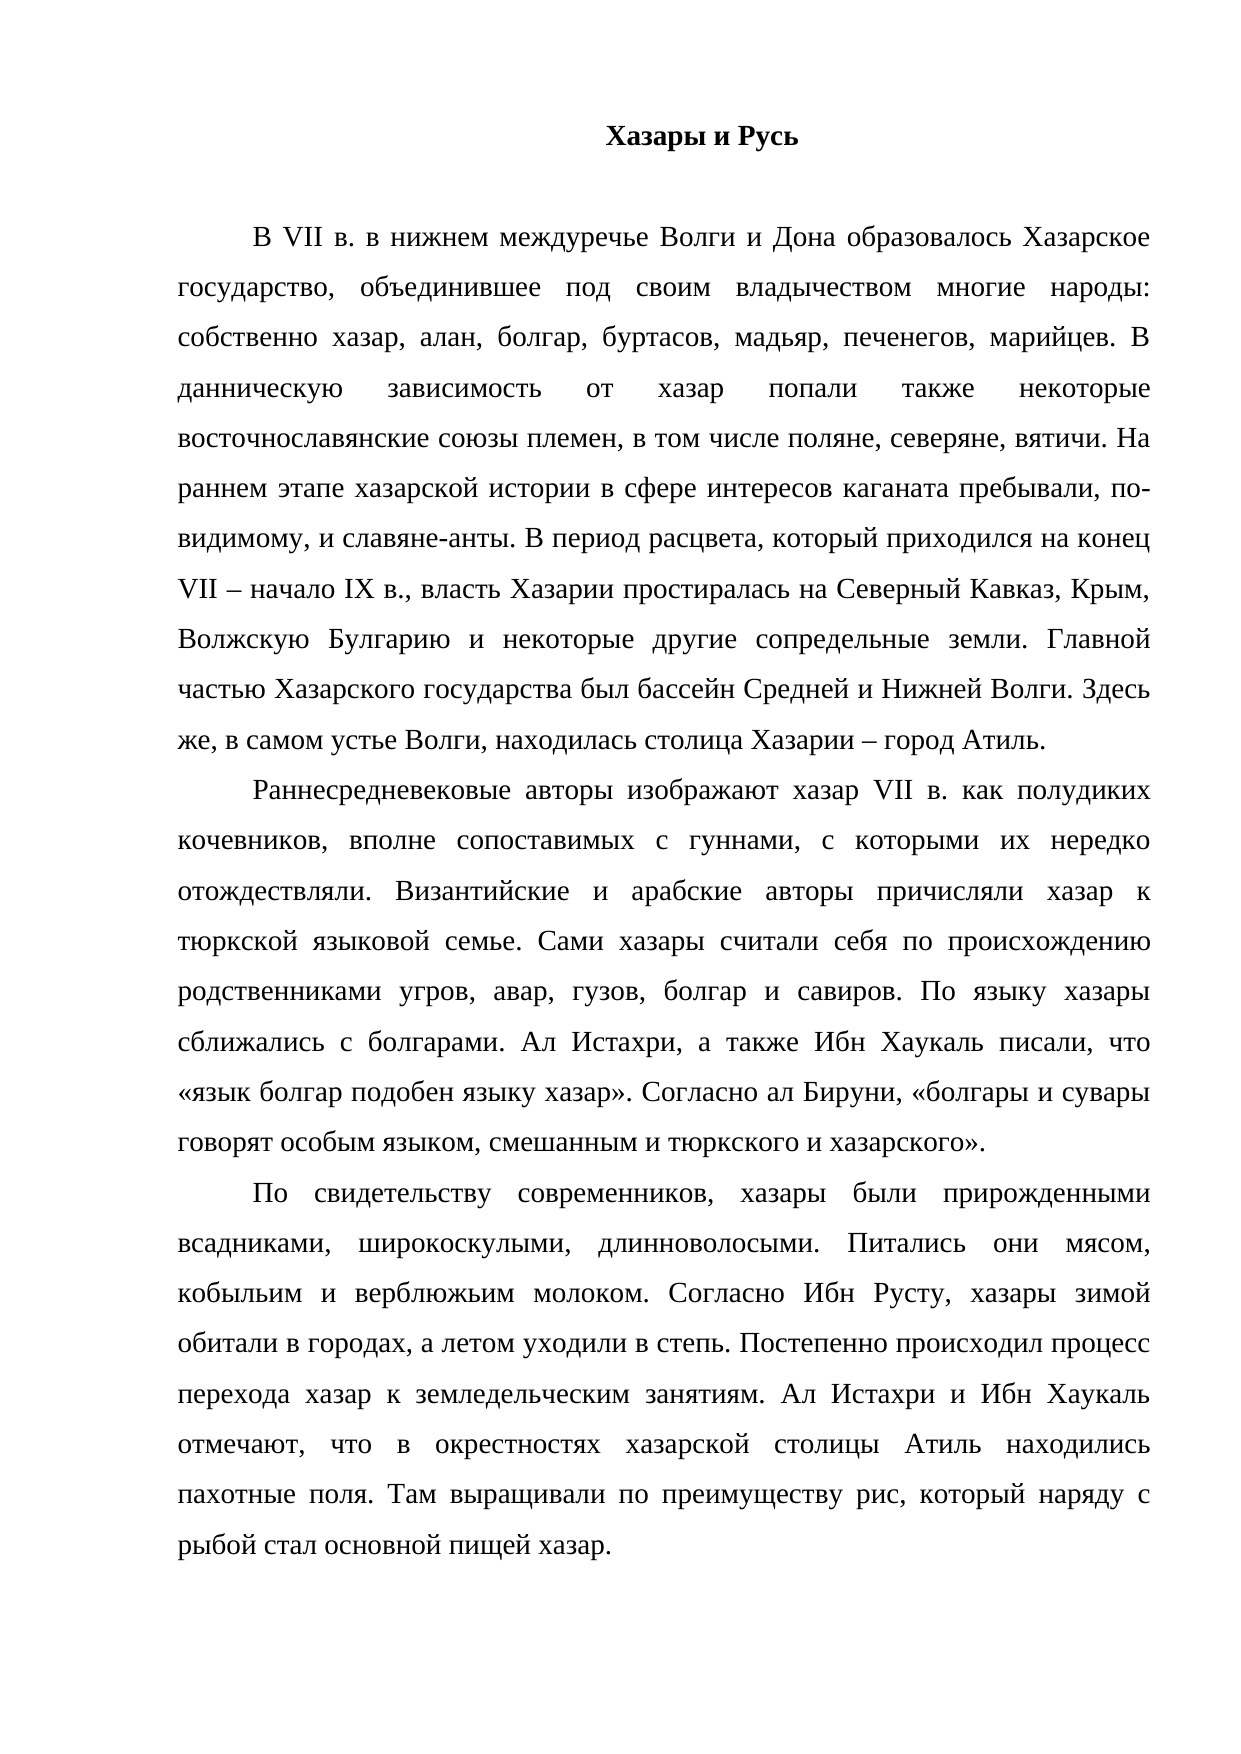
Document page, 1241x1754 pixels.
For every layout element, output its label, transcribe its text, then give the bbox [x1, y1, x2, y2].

text Хазары и Русь [177, 118, 1152, 152]
text Раннесредневековые авторы изображают хазар VII в. как полудиких кочевников, вполне сопоставимых с гуннами, с которыми их нередко отождествляли. Византийские и арабские авторы причисляли хазар к тюркской языковой семье. Сами хазары считали себя по происхождению родственниками угров, авар, гузов, болгар и савиров. По языку хазары сближались с болгарами. Ал Истахри, а также Ибн Хаукаль писали, что «язык болгар подобен языку хазар». Согласно ал Бируни, «болгары и сувары говорят особым языком, смешанным и тюркского и хазарского». [177, 772, 1152, 1158]
text В VII в. в нижнем междуречье Волги и Дона образовалось Хазарское государство, объединившее под своим владычеством многие народы: собственно хазар, алан, болгар, буртасов, мадьяр, печенегов, марийцев. В данническую зависимость от хазар попали также некоторые восточнославянские союзы племен, в том числе поляне, северяне, вятичи. На раннем этапе хазарской истории в сфере интересов каганата пребывали, по-видимому, и славяне-анты. В период расцвета, который приходился на конец VII – начало IX в., власть Хазарии простиралась на Северный Кавказ, Крым, Волжскую Булгарию и некоторые другие сопредельные земли. Главной частью Хазарского государства был бассейн Средней и Нижней Волги. Здесь же, в самом устье Волги, находилась столица Хазарии – город Атиль. [177, 219, 1152, 755]
text По свидетельству современников, хазары были прирожденными всадниками, широкоскулыми, длинноволосыми. Питались они мясом, кобыльим и верблюжьим молоком. Согласно Ибн Русту, хазары зимой обитали в городах, а летом уходили в степь. Постепенно происходил процесс перехода хазар к земледельческим занятиям. Ал Истахри и Ибн Хаукаль отмечают, что в окрестностях хазарской столицы Атиль находились пахотные поля. Там выращивали по преимуществу рис, который наряду с рыбой стал основной пищей хазар. [177, 1175, 1152, 1560]
